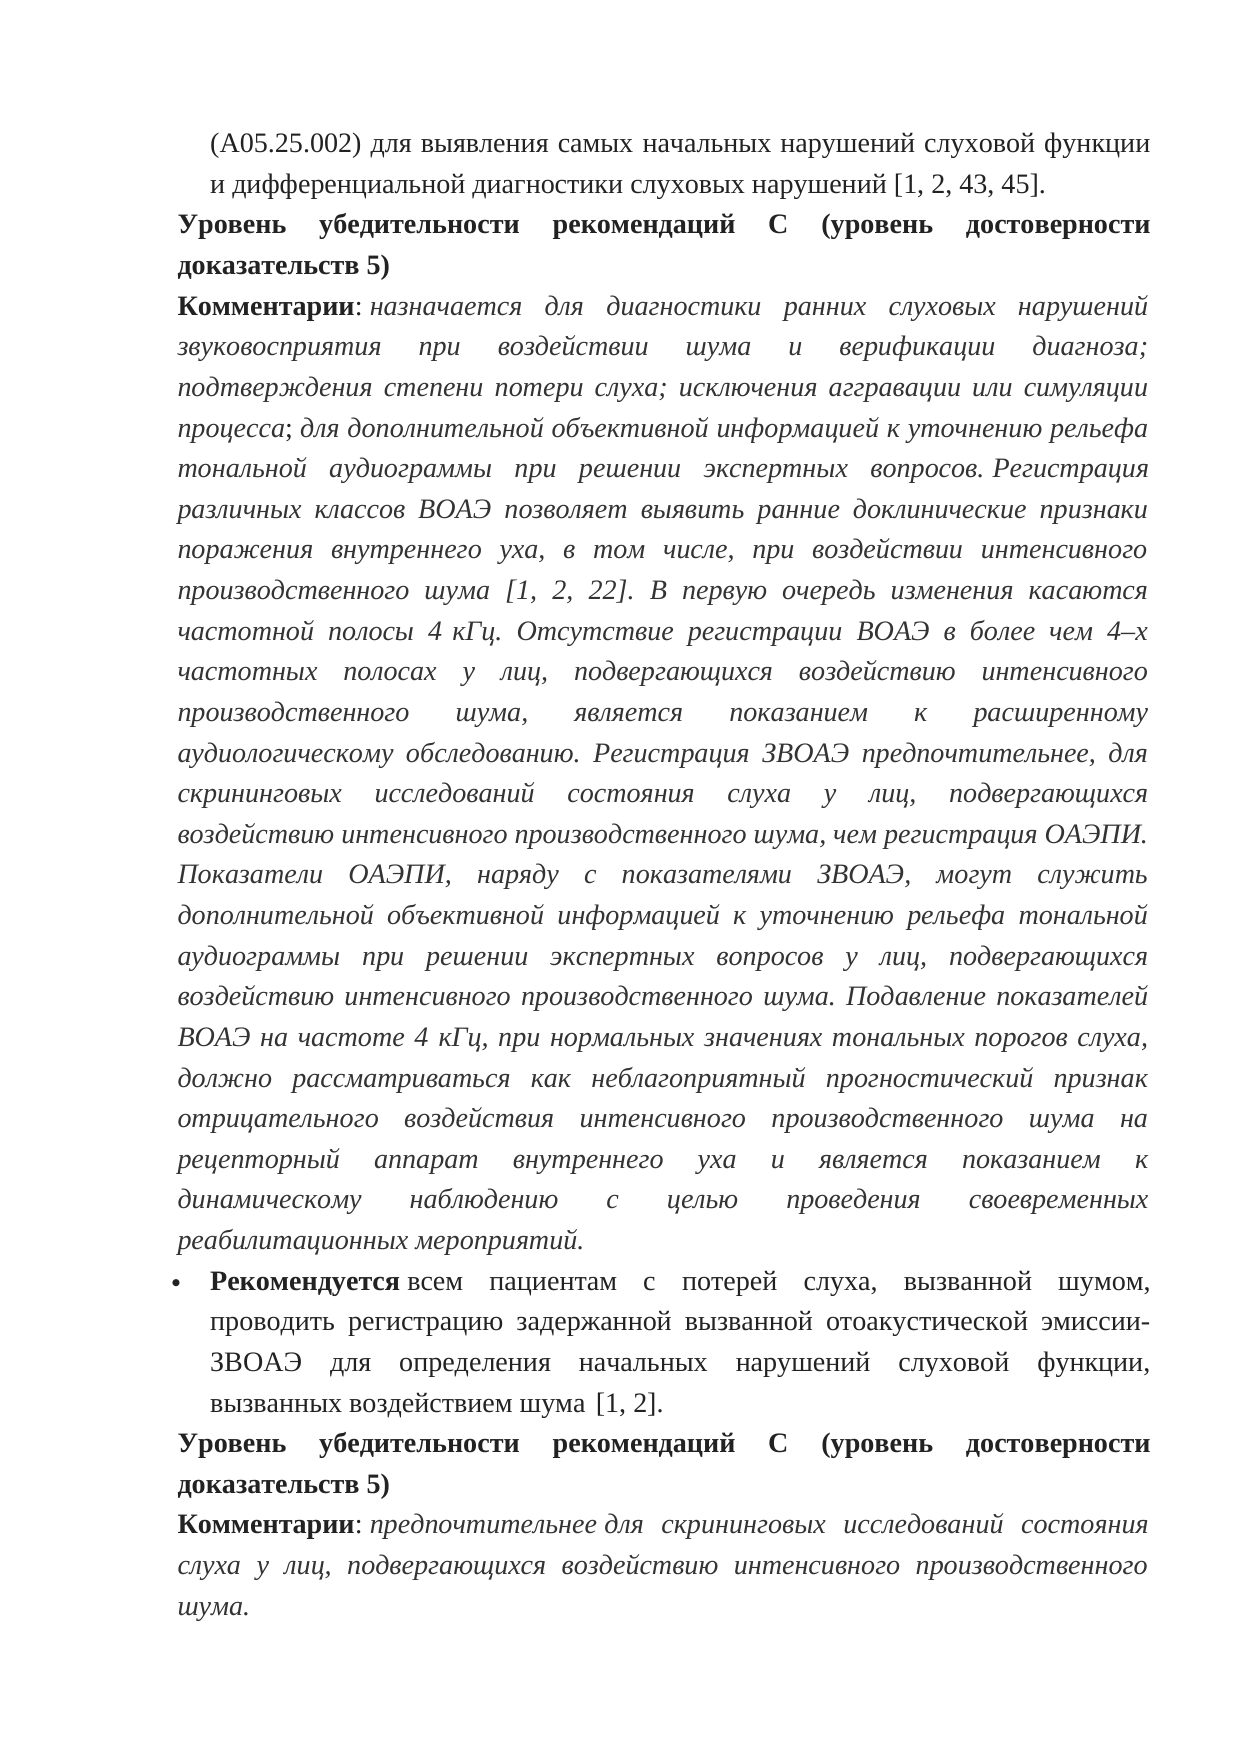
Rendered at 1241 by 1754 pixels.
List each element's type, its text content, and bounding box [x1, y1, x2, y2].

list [172, 118, 1152, 199]
text Уровень убедительности рекомендаций С (уровень достоверности доказательств 5) [177, 1418, 1152, 1499]
text Комментарии: назначается для диагностики ранних слуховых нарушений звуковосприятия при воздействии шума и верификации диагноза; подтверждения степени потери слуха; исключения аггравации или симуляции процесса; для дополнительной объективной информацией к уточнению рельефа тональной аудиограммы при решении экспертных вопросов. Регистрация различных классов ВОАЭ позволяет выявить ранние доклинические признаки поражения внутреннего уха, в том числе, при воздействии интенсивного производственного шума [1, 2, 22]. В первую очередь изменения касаются частотной полосы 4 кГц. Отсутствие регистрации ВОАЭ в более чем 4–х частотных полосах у лиц, подвергающихся воздействию интенсивного производственного шума, является показанием к расширенному аудиологическому обследованию. Регистрация ЗВОАЭ предпочтительнее, для скрининговых исследований состояния слуха у лиц, подвергающихся воздействию интенсивного производственного шума, чем регистрация ОАЭПИ. Показатели ОАЭПИ, наряду с показателями ЗВОАЭ, могут служить дополнительной объективной информацией к уточнению рельефа тональной аудиограммы при решении экспертных вопросов у лиц, подвергающихся воздействию интенсивного производственного шума. Подавление показателей ВОАЭ на частоте 4 кГц, при нормальных значениях тональных порогов слуха, должно рассматриваться как неблагоприятный прогностический признак отрицательного воздействия интенсивного производственного шума на рецепторный аппарат внутреннего уха и является показанием к динамическому наблюдению с целью проведения своевременных реабилитационных мероприятий. [177, 281, 1152, 1256]
list Рекомендуется всем пациентам с потерей слуха, вызванной шумом, проводить регистрацию задержанной вызванной отоакустической эмиссии- ЗВОАЭ для определения начальных нарушений слуховой функции, вызванных воздействием шума [1, 2]. [172, 1256, 1152, 1418]
text Уровень убедительности рекомендаций С (уровень достоверности доказательств 5) [177, 199, 1152, 281]
text Комментарии: предпочтительнее для скрининговых исследований состояния слуха у лиц, подвергающихся воздействию интенсивного производственного шума. [177, 1499, 1152, 1621]
